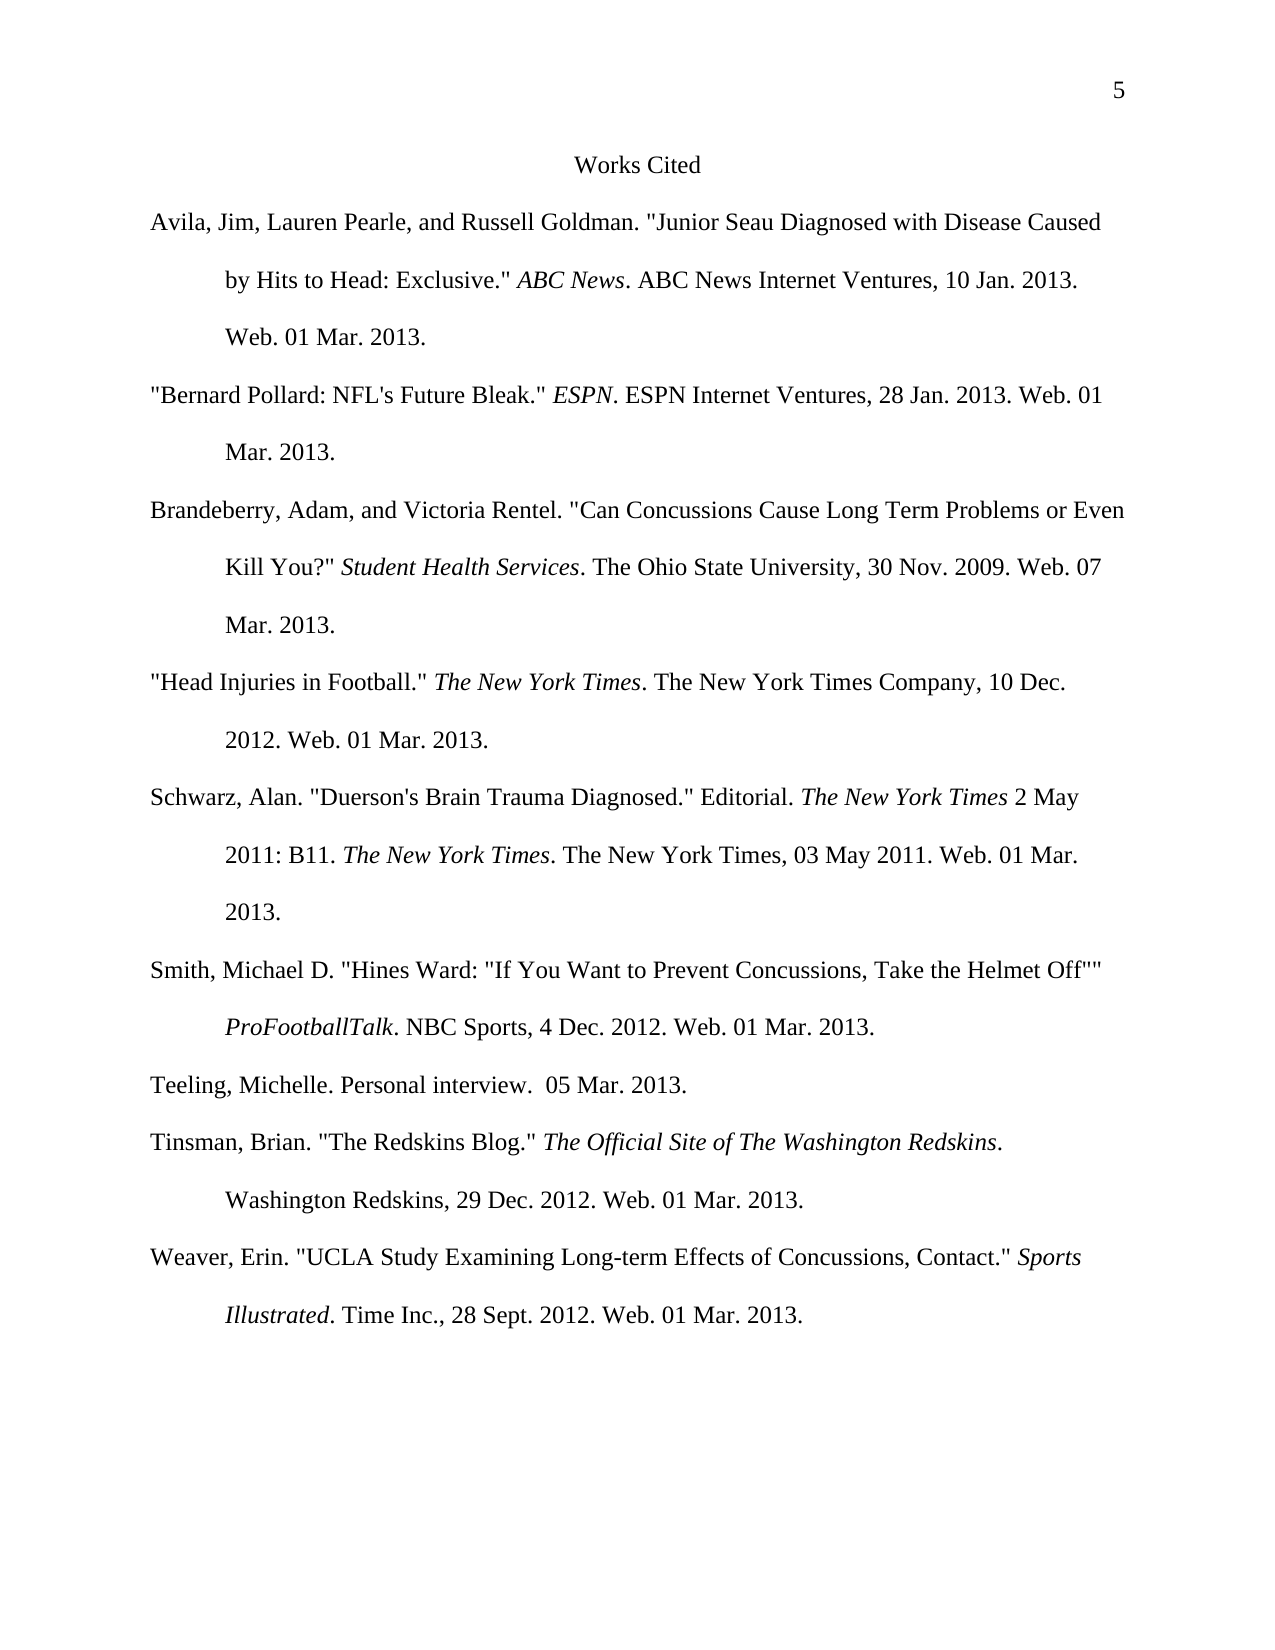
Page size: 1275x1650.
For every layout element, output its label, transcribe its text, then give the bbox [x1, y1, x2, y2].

text "Bernard Pollard: NFL's Future Bleak." ESPN. ESPN Internet Ventures, 28 Jan. 2013. Web. 01 Mar. 2013. [150, 380, 1125, 466]
text Teeling, Michelle. Personal interview. 05 Mar. 2013. [150, 1070, 1125, 1099]
text Weaver, Erin. "UCLA Study Examining Long-term Effects of Concussions, Contact." Sports Illustrated. Time Inc., 28 Sept. 2012. Web. 01 Mar. 2013. [150, 1242, 1125, 1329]
text Works Cited [150, 150, 1125, 179]
text Smith, Michael D. "Hines Ward: "If You Want to Prevent Concussions, Take the Helmet Off"" ProFootballTalk. NBC Sports, 4 Dec. 2012. Web. 01 Mar. 2013. [150, 955, 1125, 1041]
text Tinsman, Brian. "The Redskins Blog." The Official Site of The Washington Redskins. Washington Redskins, 29 Dec. 2012. Web. 01 Mar. 2013. [150, 1127, 1125, 1214]
text "Head Injuries in Football." The New York Times. The New York Times Company, 10 Dec. 2012. Web. 01 Mar. 2013. [150, 667, 1125, 754]
text Brandeberry, Adam, and Victoria Rentel. "Can Concussions Cause Long Term Problems or Even Kill You?" Student Health Services. The Ohio State University, 30 Nov. 2009. Web. 07 Mar. 2013. [150, 495, 1125, 639]
text Avila, Jim, Lauren Pearle, and Russell Goldman. "Junior Seau Diagnosed with Disease Caused by Hits to Head: Exclusive." ABC News. ABC News Internet Ventures, 10 Jan. 2013. Web. 01 Mar. 2013. [150, 207, 1125, 351]
text Schwarz, Alan. "Duerson's Brain Trauma Diagnosed." Editorial. The New York Times 2 May 2011: B11. The New York Times. The New York Times, 03 May 2011. Web. 01 Mar. 2013. [150, 782, 1125, 926]
